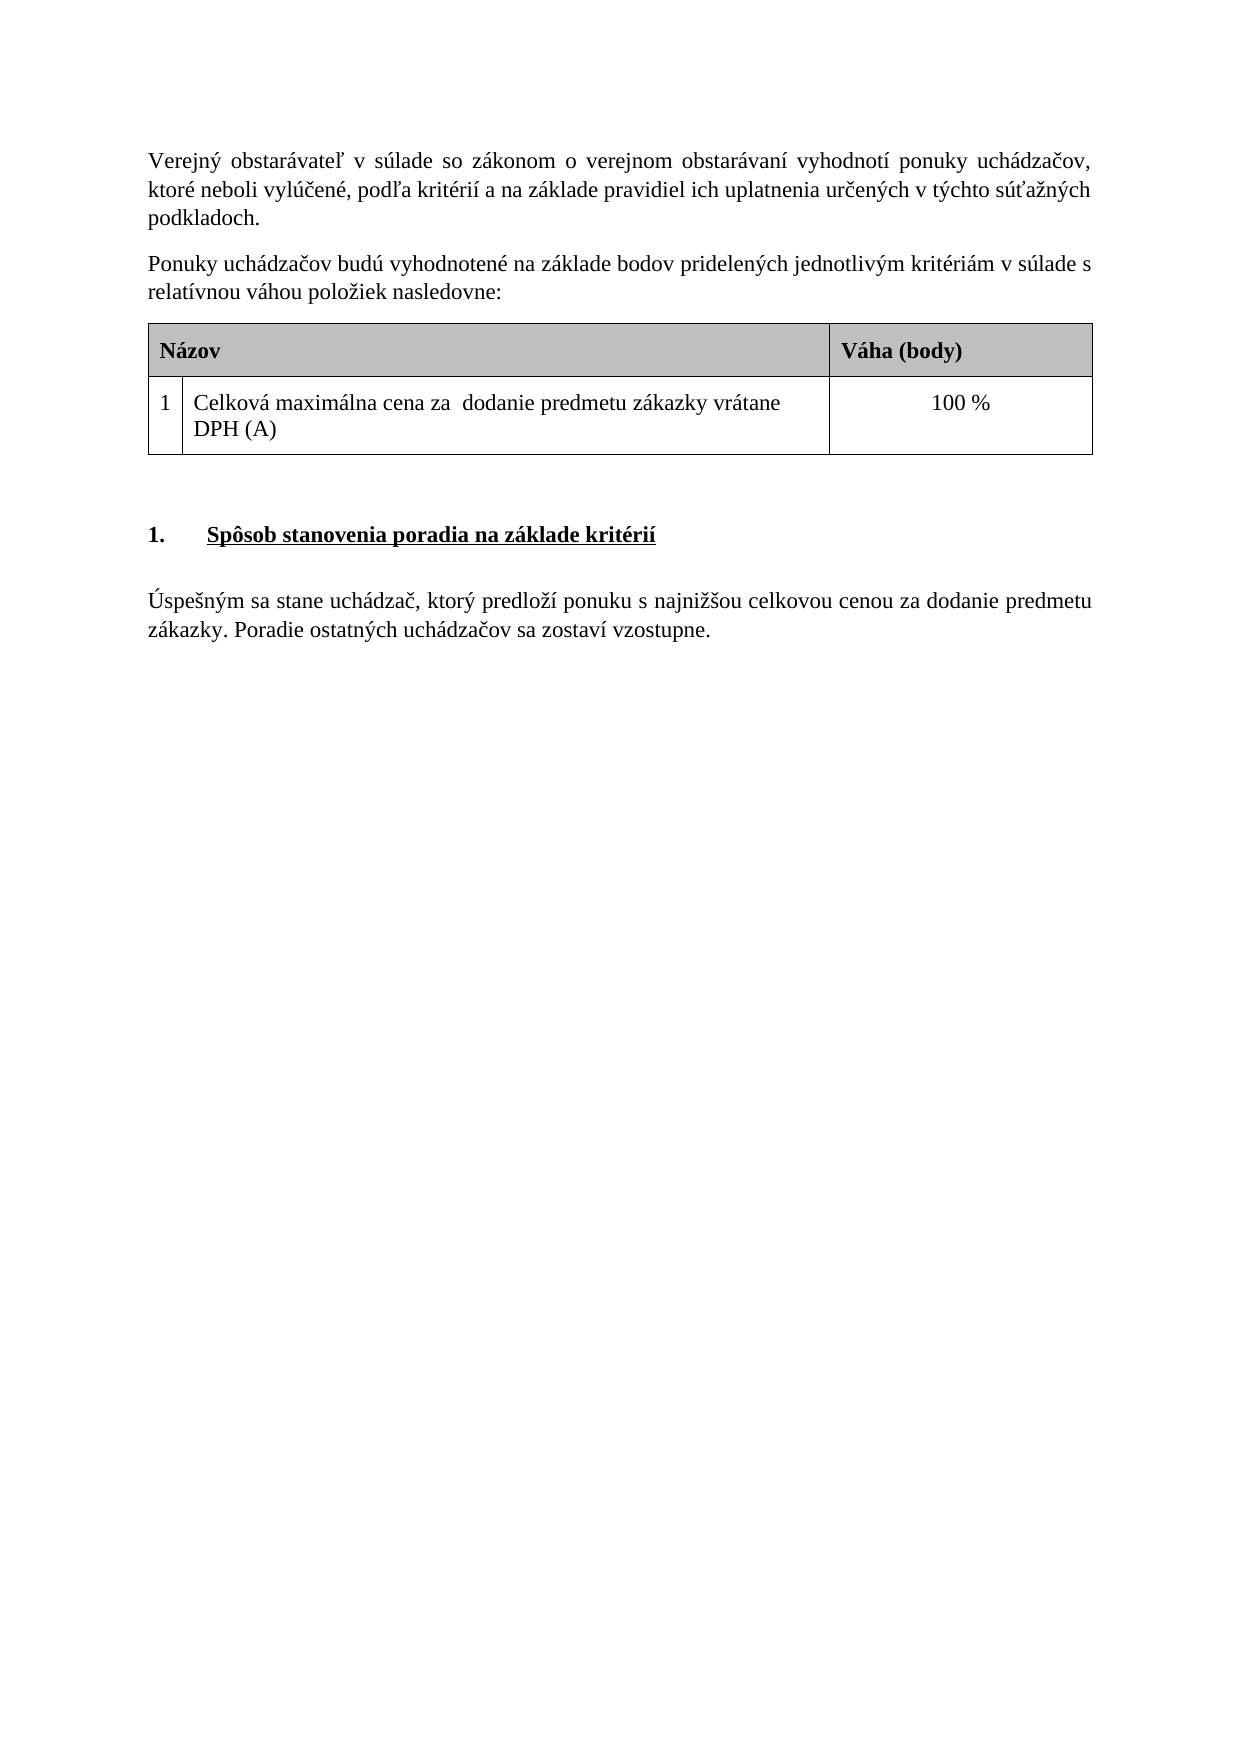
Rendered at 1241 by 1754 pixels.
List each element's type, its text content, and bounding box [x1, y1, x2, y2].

text Verejný obstarávateľ v súlade so zákonom o verejnom obstarávaní vyhodnotí ponuky uchádzačov, ktoré neboli vylúčené, podľa kritérií a na základe pravidiel ich uplatnenia určených v týchto súťažných podkladoch. [148, 148, 1093, 231]
table_cell 100 % [830, 377, 1092, 454]
text Úspešným sa stane uchádzač, ktorý predloží ponuku s najnižšou celkovou cenou za dodanie predmetu zákazky. Poradie ostatných uchádzačov sa zostaví vzostupne. [148, 587, 1093, 642]
list Spôsob stanovenia poradia na základe kritérií [148, 521, 1093, 548]
table_header Váha (body) [830, 324, 1092, 376]
table_cell Celková maximálna cena za dodanie predmetu zákazky vrátane DPH (A) [183, 377, 829, 454]
text Ponuky uchádzačov budú vyhodnotené na základe bodov pridelených jednotlivým kritériám v súlade s relatívnou váhou položiek nasledovne: [148, 249, 1093, 304]
table_header Názov [149, 324, 829, 376]
table_cell 1 [149, 377, 182, 454]
